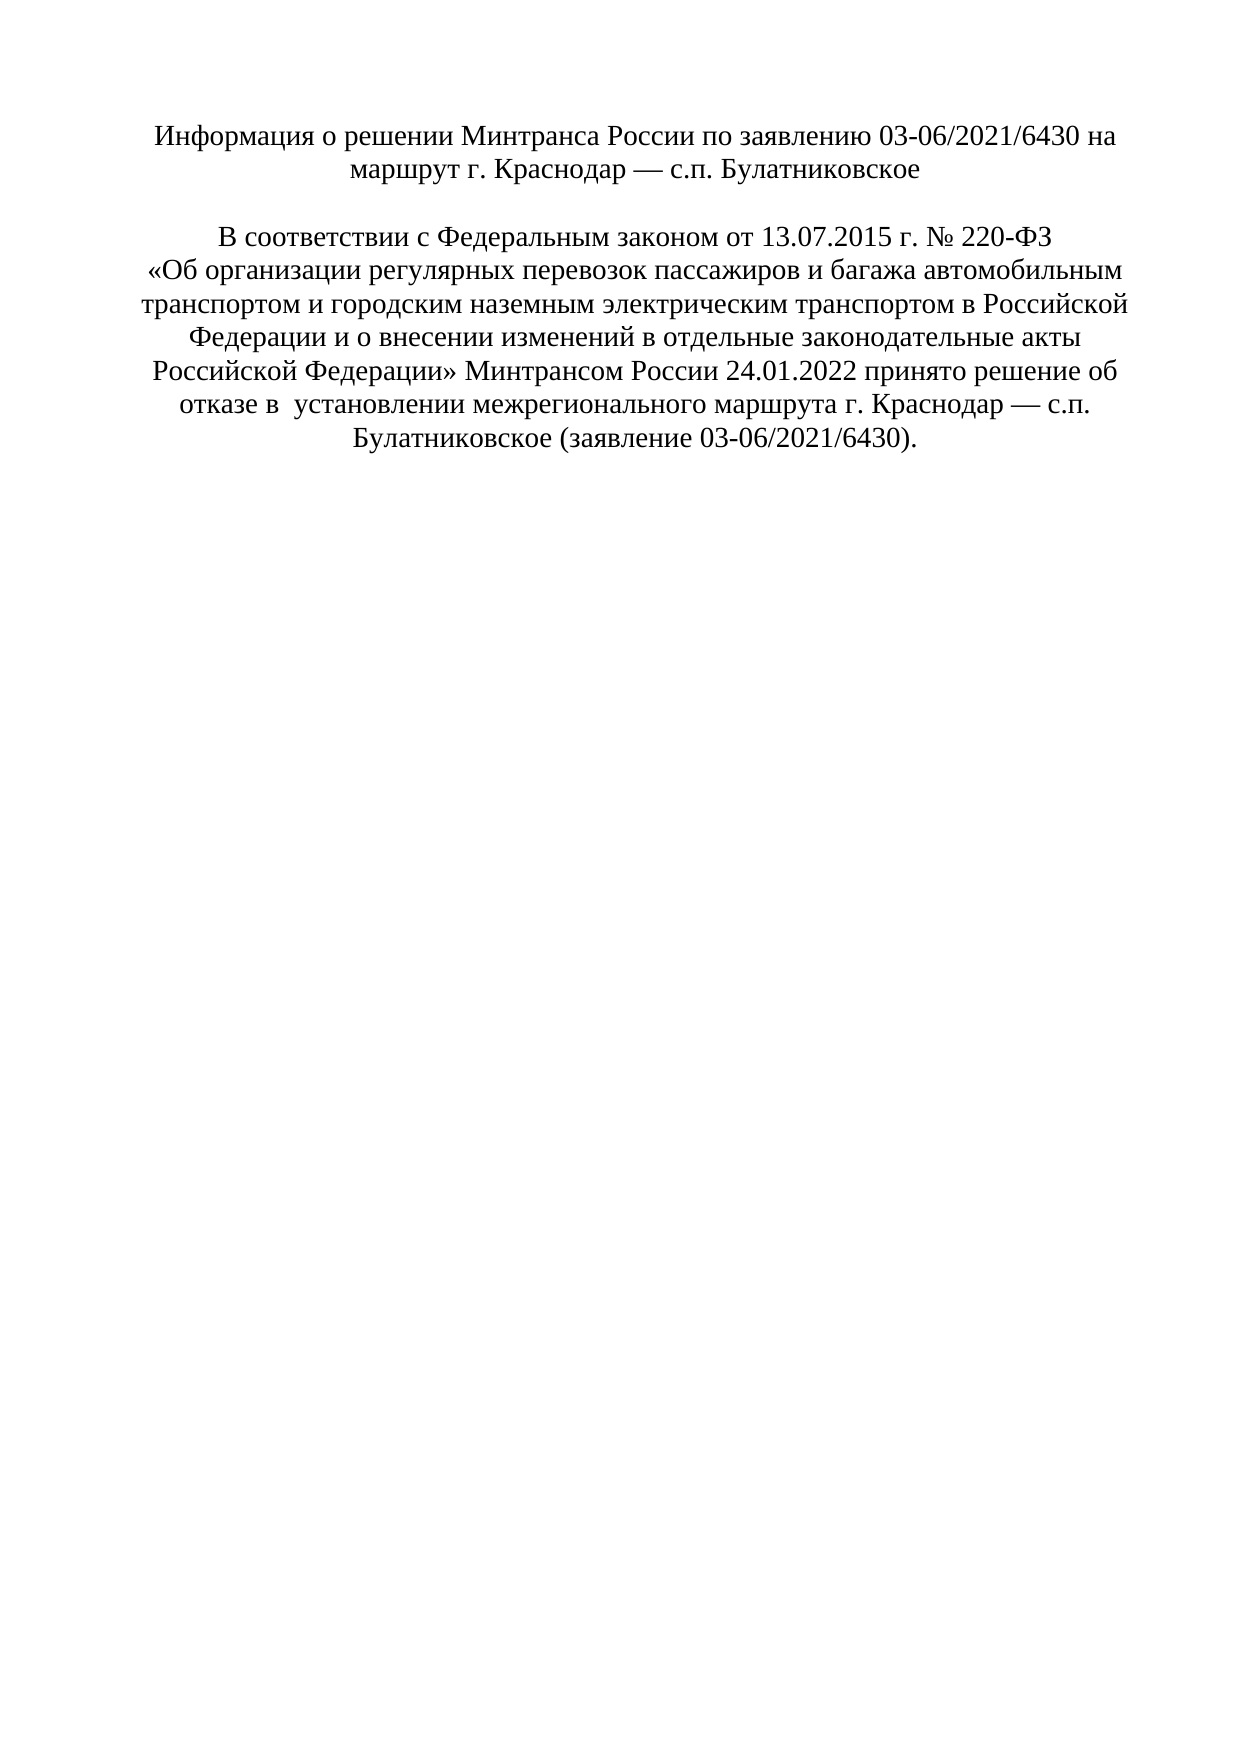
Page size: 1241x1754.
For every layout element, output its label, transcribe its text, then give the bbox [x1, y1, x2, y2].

text Информация о решении Минтранса России по заявлению 03-06/2021/6430 на маршрут г. Краснодар — с.п. Булатниковское [118, 118, 1152, 185]
text В соответствии с Федеральным законом от 13.07.2015 г. № 220-ФЗ «Об организации регулярных перевозок пассажиров и багажа автомобильным транспортом и городским наземным электрическим транспортом в Российской Федерации и о внесении изменений в отдельные законодательные акты Российской Федерации» Минтрансом России 24.01.2022 принято решение об отказе в установлении межрегионального маршрута г. Краснодар — с.п. Булатниковское (заявление 03-06/2021/6430). [118, 219, 1152, 453]
